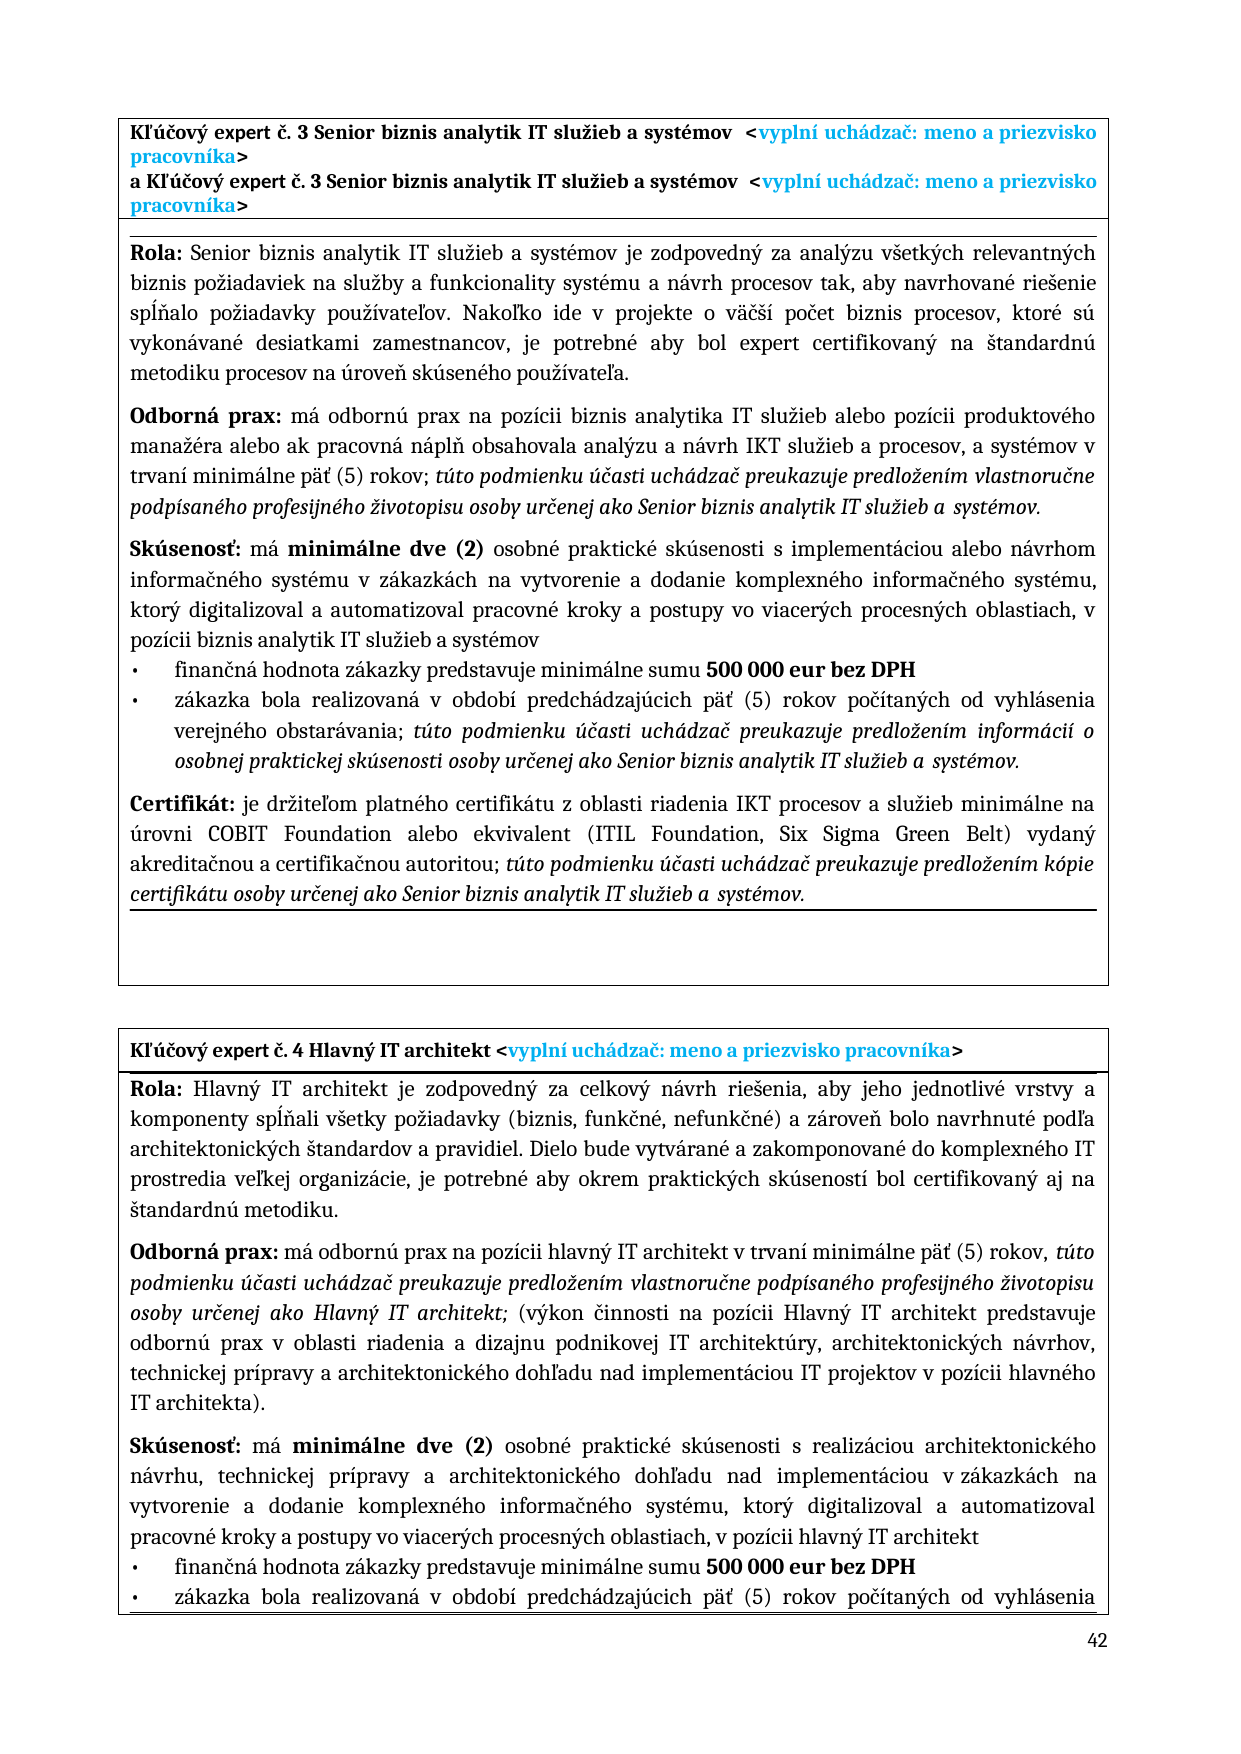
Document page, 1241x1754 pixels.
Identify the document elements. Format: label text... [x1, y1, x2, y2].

table_header Kľúčový expert č. 4 Hlavný IT architekt <vyplní uchádzač: meno a priezvisko pracovníka> [119, 1029, 1108, 1071]
table_cell Rola: Senior biznis analytik IT služieb a systémov je zodpovedný za analýzu všetkých relevantných biznis požiadaviek na služby a funkcionality systému a návrh procesov tak, aby navrhované riešenie spĺňalo požiadavky používateľov. Nakoľko ide v projekte o väčší počet biznis procesov, ktoré sú vykonávané desiatkami zamestnancov, je potrebné aby bol expert certifikovaný na štandardnú metodiku procesov na úroveň skúseného používateľa. Odborná prax: má odbornú prax na pozícii biznis analytika IT služieb alebo pozícii produktového manažéra alebo ak pracovná náplň obsahovala analýzu a návrh IKT služieb a procesov, a systémov v trvaní minimálne päť (5) rokov; túto podmienku účasti uchádzač preukazuje predložením vlastnoručne podpísaného profesijného životopisu osoby určenej ako Senior biznis analytik IT služieb a systémov. Skúsenosť: má minimálne dve (2) osobné praktické skúsenosti s implementáciou alebo návrhom informačného systému v zákazkách na vytvorenie a dodanie komplexného informačného systému, ktorý digitalizoval a automatizoval pracovné kroky a postupy vo viacerých procesných oblastiach, v pozícii biznis analytik IT služieb a systémov • finančná hodnota zákazky predstavuje minimálne sumu 500 000 eur bez DPH • zákazka bola realizovaná v období predchádzajúcich päť (5) rokov počítaných od vyhlásenia verejného obstarávania; túto podmienku účasti uchádzač preukazuje predložením informácií o osobnej praktickej skúsenosti osoby určenej ako Senior biznis analytik IT služieb a systémov. Certifikát: je držiteľom platného certifikátu z oblasti riadenia IKT procesov a služieb minimálne na úrovni COBIT Foundation alebo ekvivalent (ITIL Foundation, Six Sigma Green Belt) vydaný akreditačnou a certifikačnou autoritou; túto podmienku účasti uchádzač preukazuje predložením kópie certifikátu osoby určenej ako Senior biznis analytik IT služieb a systémov. [119, 219, 1108, 985]
table_header Kľúčový expert č. 3 Senior biznis analytik IT služieb a systémov <vyplní uchádzač: meno a priezvisko pracovníka> a Kľúčový expert č. 3 Senior biznis analytik IT služieb a systémov <vyplní uchádzač: meno a priezvisko pracovníka> [119, 119, 1108, 218]
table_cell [119, 1073, 1108, 1613]
